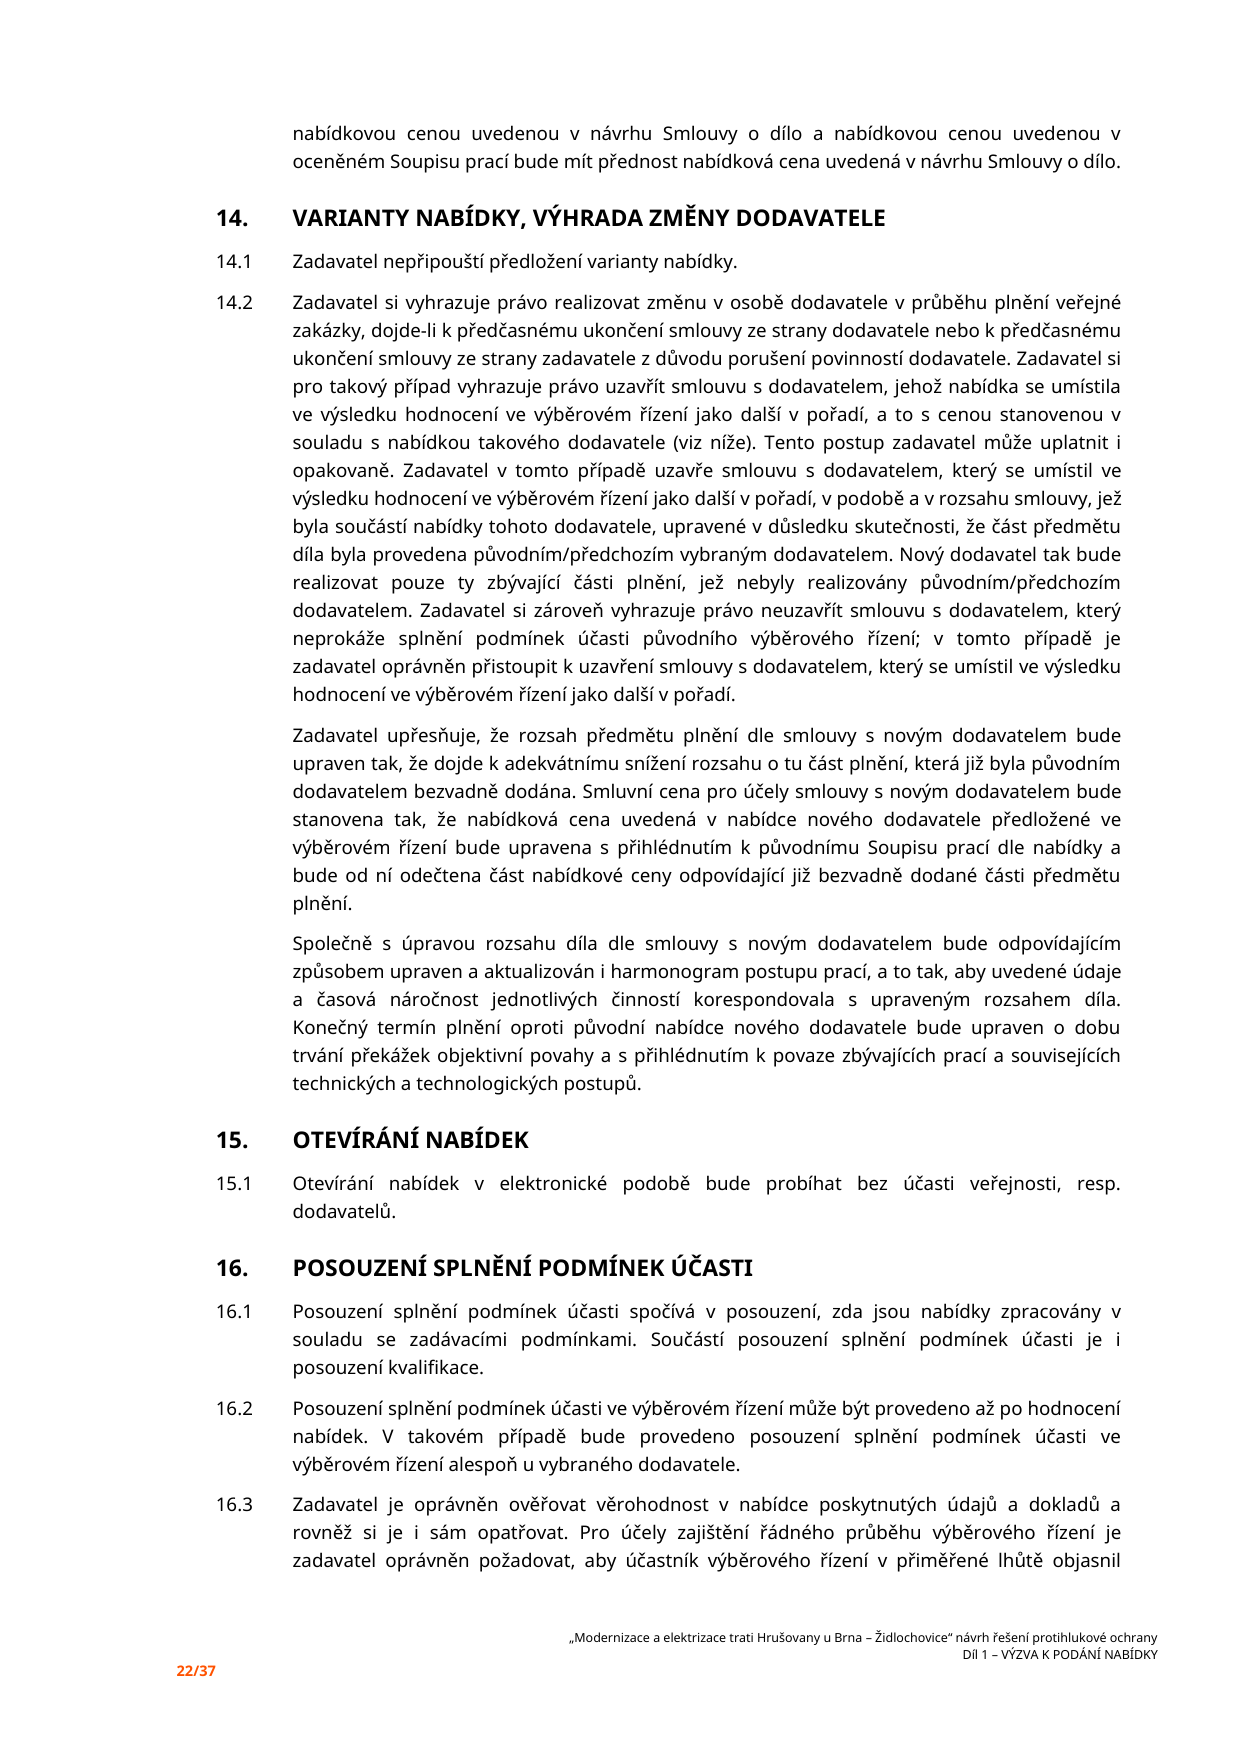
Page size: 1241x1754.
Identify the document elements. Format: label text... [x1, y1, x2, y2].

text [216, 121, 1122, 174]
text VARIANTY NABÍDKY, VÝHRADA ZMĚNY DODAVATELE [216, 202, 1122, 233]
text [216, 1492, 1122, 1573]
text OTEVÍRÁNÍ NABÍDEK [216, 1124, 1122, 1155]
text Zadavatel nepřipouští předložení varianty nabídky. [216, 248, 1122, 274]
list Společně s úpravou rozsahu díla dle smlouvy s novým dodavatelem bude odpovídajícím způsobem upraven a aktualizován i harmonogram postupu prací, a to tak, aby uvedené údaje a časová náročnost jednotlivých činností korespondovala s upraveným rozsahem díla. Konečný termín plnění oproti původní nabídce nového dodavatele bude upraven o dobu trvání překážek objektivní povahy a s přihlédnutím k povaze zbývajících prací a souvisejících technických a technologických postupů. [292, 931, 1122, 1096]
text Zadavatel si vyhrazuje právo realizovat změnu v osobě dodavatele v průběhu plnění veřejné zakázky, dojde-li k předčasnému ukončení smlouvy ze strany dodavatele nebo k předčasnému ukončení smlouvy ze strany zadavatele z důvodu porušení povinností dodavatele. Zadavatel si pro takový případ vyhrazuje právo uzavřít smlouvu s dodavatelem, jehož nabídka se umístila ve výsledku hodnocení ve výběrovém řízení jako další v pořadí, a to s cenou stanovenou v souladu s nabídkou takového dodavatele (viz níže). Tento postup zadavatel může uplatnit i opakovaně. Zadavatel v tomto případě uzavře smlouvu s dodavatelem, který se umístil ve výsledku hodnocení ve výběrovém řízení jako další v pořadí, v podobě a v rozsahu smlouvy, jež byla součástí nabídky tohoto dodavatele, upravené v důsledku skutečnosti, že část předmětu díla byla provedena původním/předchozím vybraným dodavatelem. Nový dodavatel tak bude realizovat pouze ty zbývající části plnění, jež nebyly realizovány původním/předchozím dodavatelem. Zadavatel si zároveň vyhrazuje právo neuzavřít smlouvu s dodavatelem, který neprokáže splnění podmínek účasti původního výběrového řízení; v tomto případě je zadavatel oprávněn přistoupit k uzavření smlouvy s dodavatelem, který se umístil ve výsledku hodnocení ve výběrovém řízení jako další v pořadí. [216, 289, 1122, 707]
text Posouzení splnění podmínek účasti ve výběrovém řízení může být provedeno až po hodnocení nabídek. V takovém případě bude provedeno posouzení splnění podmínek účasti ve výběrovém řízení alespoň u vybraného dodavatele. [216, 1395, 1122, 1477]
text Otevírání nabídek v elektronické podobě bude probíhat bez účasti veřejnosti, resp. dodavatelů. [216, 1171, 1122, 1224]
text Posouzení splnění podmínek účasti spočívá v posouzení, zda jsou nabídky zpracovány v souladu se zadávacími podmínkami. Součástí posouzení splnění podmínek účasti je i posouzení kvalifikace. [216, 1298, 1122, 1380]
text POSOUZENÍ SPLNĚNÍ PODMÍNEK ÚČASTI [216, 1252, 1122, 1283]
list Zadavatel upřesňuje, že rozsah předmětu plnění dle smlouvy s novým dodavatelem bude upraven tak, že dojde k adekvátnímu snížení rozsahu o tu část plnění, která již byla původním dodavatelem bezvadně dodána. Smluvní cena pro účely smlouvy s novým dodavatelem bude stanovena tak, že nabídková cena uvedená v nabídce nového dodavatele předložené ve výběrovém řízení bude upravena s přihlédnutím k původnímu Soupisu prací dle nabídky a bude od ní odečtena část nabídkové ceny odpovídající již bezvadně dodané části předmětu plnění. [292, 722, 1122, 916]
